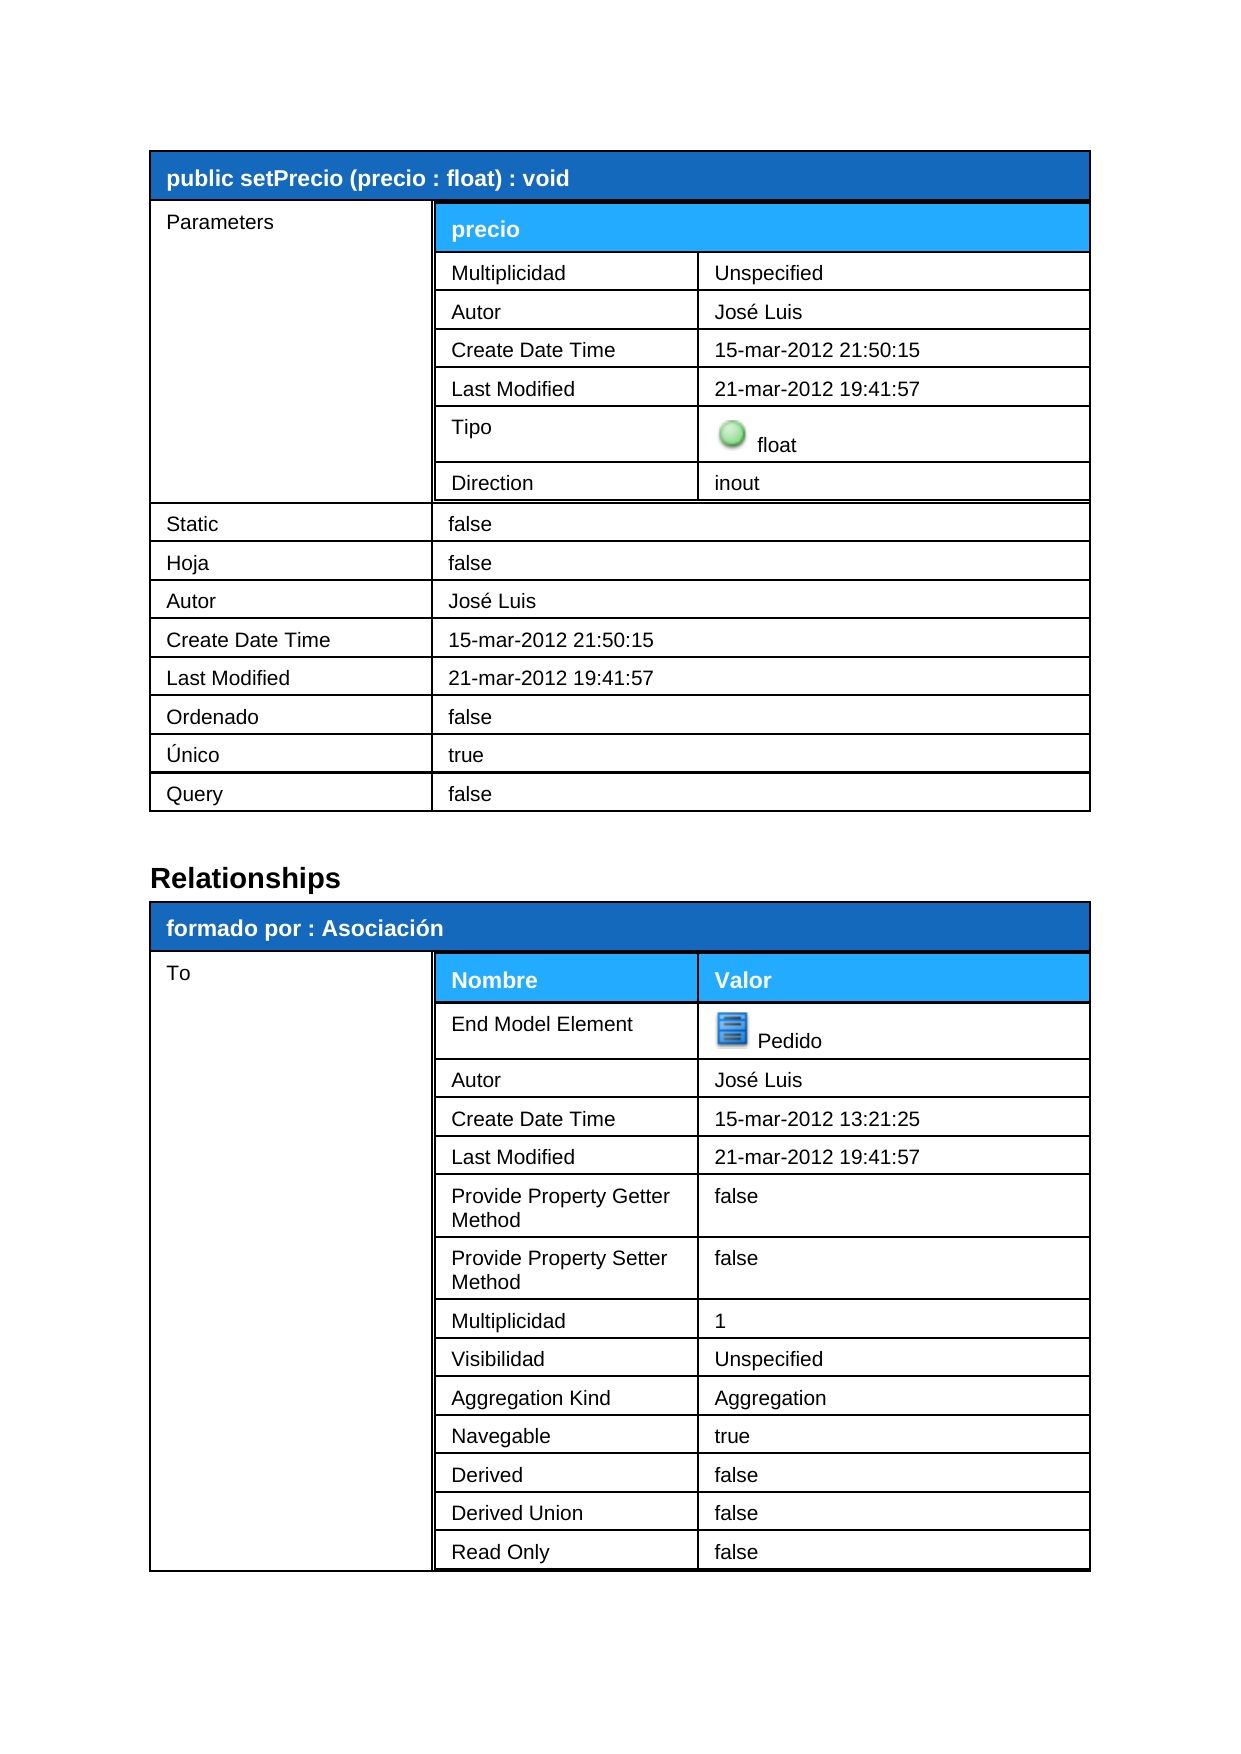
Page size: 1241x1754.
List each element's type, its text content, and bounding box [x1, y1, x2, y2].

table_cell [699, 1175, 1089, 1236]
table_cell [699, 1531, 1089, 1568]
table_cell [436, 1175, 697, 1236]
table_cell Query [151, 774, 431, 810]
table_cell José Luis [433, 581, 1089, 617]
table_cell Last Modified [151, 658, 431, 694]
table_cell [699, 1004, 1089, 1058]
table_cell [699, 368, 1089, 405]
table_cell [436, 1098, 697, 1135]
table_cell [699, 1300, 1089, 1337]
table_cell 15-mar-2012 21:50:15 [433, 619, 1089, 656]
table_cell [436, 1238, 697, 1298]
table_cell [436, 1137, 697, 1173]
table_cell [699, 1060, 1089, 1096]
table_header formado por : Asociación [151, 903, 1089, 950]
table_cell true [433, 735, 1089, 771]
table_cell [699, 407, 1089, 461]
table_cell [436, 1300, 697, 1337]
table_cell Ordenado [151, 696, 431, 733]
table_cell [436, 1339, 697, 1375]
table_cell [436, 1454, 697, 1491]
table_cell Autor [151, 581, 431, 617]
table_cell 21-mar-2012 19:41:57 [433, 658, 1089, 694]
table_cell [699, 1339, 1089, 1375]
table_cell [436, 253, 697, 289]
table_cell Parameters [151, 201, 431, 502]
table_cell [699, 291, 1089, 328]
table_cell [436, 1531, 697, 1568]
table_cell [436, 368, 697, 405]
table_cell Único [151, 735, 431, 771]
table_cell [699, 1137, 1089, 1173]
table_cell [436, 1493, 697, 1529]
table_cell false [433, 696, 1089, 733]
table_header public setPrecio (precio : float) : void [151, 152, 1089, 199]
table_cell [699, 253, 1089, 289]
table_cell [699, 1238, 1089, 1298]
table_cell [699, 1454, 1089, 1491]
table_cell [436, 1060, 697, 1096]
table_cell [436, 330, 697, 366]
picture [714, 1011, 752, 1049]
table_cell [436, 1416, 697, 1452]
picture [714, 415, 752, 453]
table_cell false [433, 774, 1089, 810]
table_cell [436, 407, 697, 461]
table_cell [699, 1377, 1089, 1414]
table_cell false [433, 504, 1089, 540]
table_cell [699, 1493, 1089, 1529]
table_cell [436, 463, 697, 499]
table_cell [699, 330, 1089, 366]
table_cell [436, 1004, 697, 1058]
table_cell [436, 1377, 697, 1414]
table_cell [699, 1416, 1089, 1452]
table_cell Static [151, 504, 431, 540]
table_cell [436, 291, 697, 328]
table_cell Create Date Time [151, 619, 431, 656]
table_cell false [433, 542, 1089, 579]
subtitle Relationships [150, 861, 1090, 894]
table_cell [699, 463, 1089, 499]
table_cell Hoja [151, 542, 431, 579]
table_cell [699, 1098, 1089, 1135]
table_cell To [151, 952, 431, 1570]
